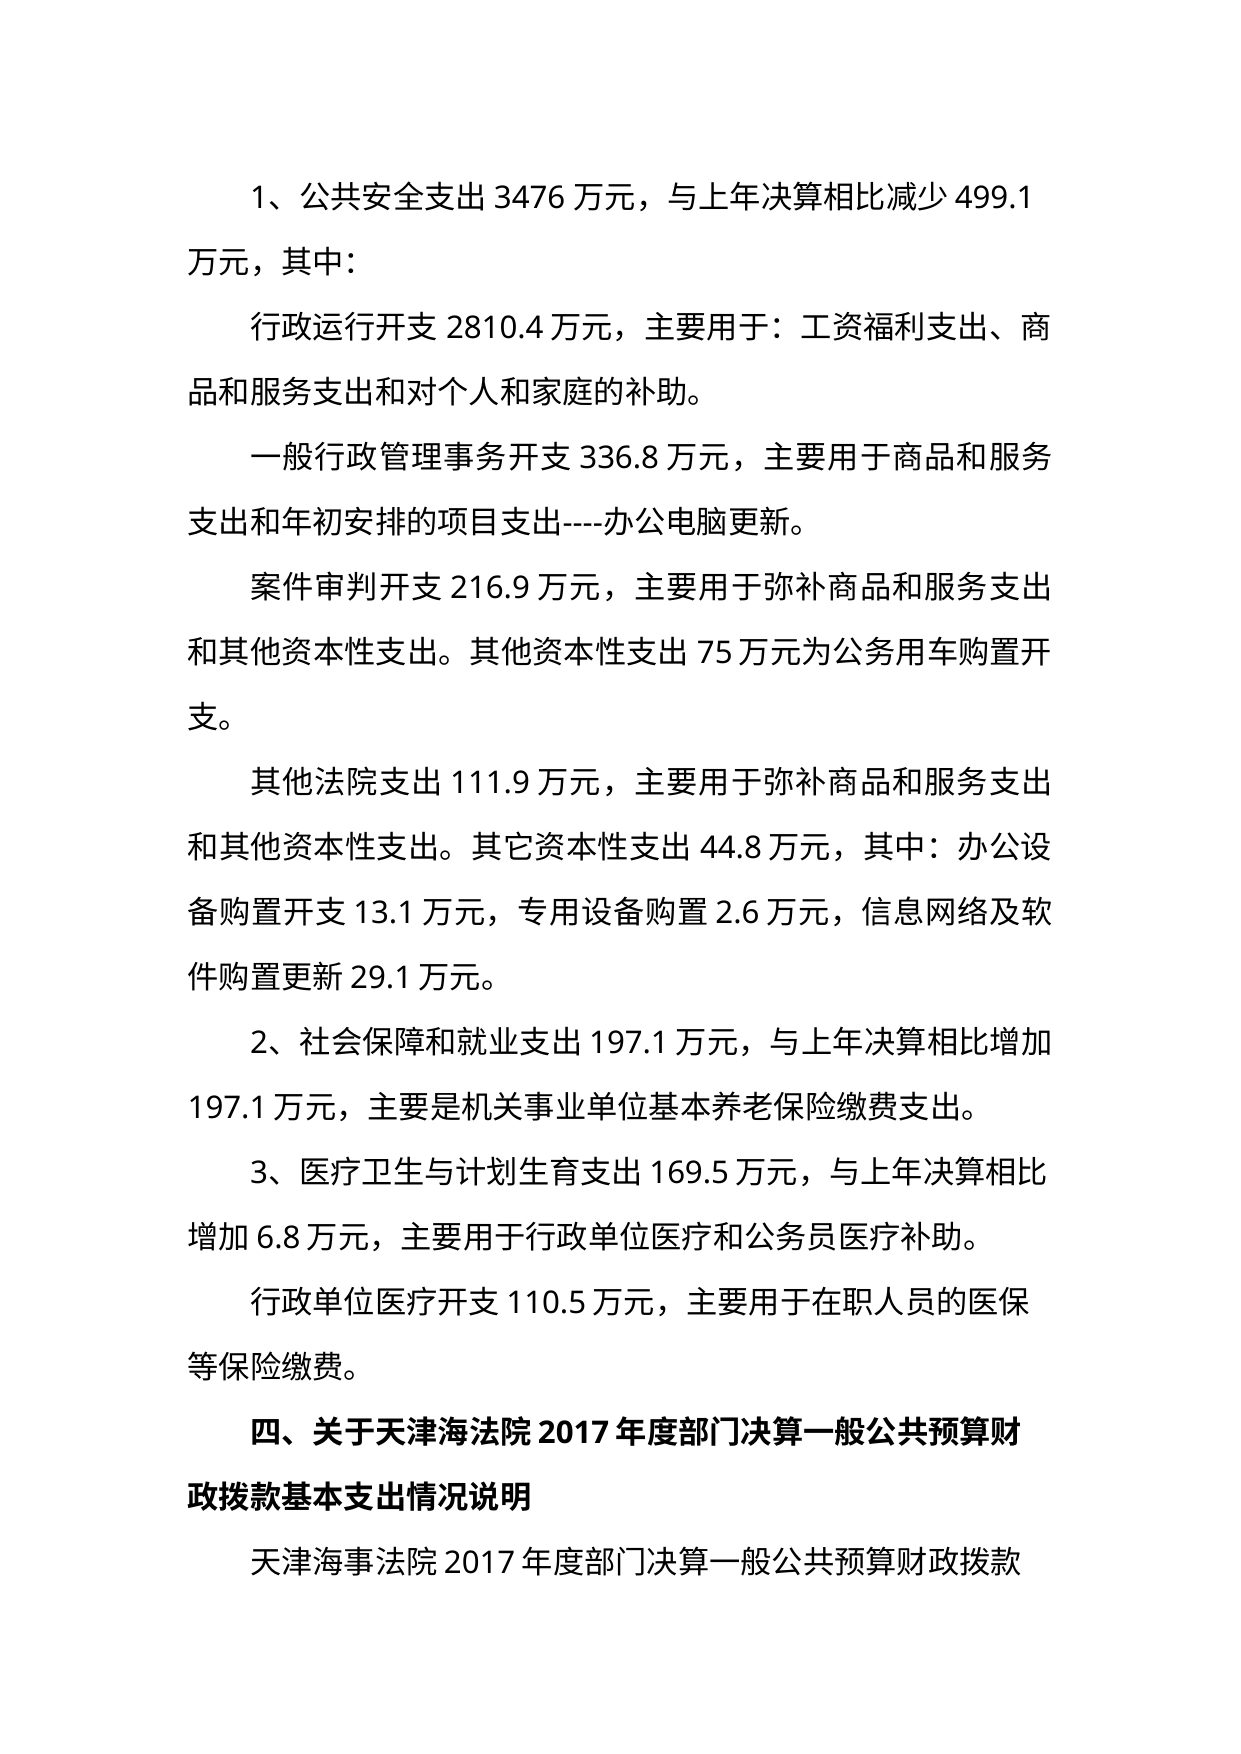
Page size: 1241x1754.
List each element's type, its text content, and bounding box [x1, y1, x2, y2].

text 2、社会保障和就业支出197.1万元，与上年决算相比增加197.1万元，主要是机关事业单位基本养老保险缴费支出。 [187, 1007, 1053, 1137]
text 一般行政管理事务开支336.8万元，主要用于商品和服务支出和年初安排的项目支出----办公电脑更新。 [187, 422, 1053, 552]
text 1、公共安全支出 3476 万元，与上年决算相比减少499.1 万元，其中： [187, 162, 1053, 292]
text 3、医疗卫生与计划生育支出169.5万元，与上年决算相比增加6.8万元，主要用于行政单位医疗和公务员医疗补助。 [187, 1137, 1053, 1267]
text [187, 1527, 1053, 1592]
text 案件审判开支216.9万元，主要用于弥补商品和服务支出和其他资本性支出。其他资本性支出75万元为公务用车购置开支。 [187, 552, 1053, 747]
text 行政单位医疗开支110.5万元，主要用于在职人员的医保等保险缴费。 [187, 1267, 1053, 1397]
text 其他法院支出111.9万元，主要用于弥补商品和服务支出和其他资本性支出。其它资本性支出44.8万元，其中：办公设备购置开支13.1万元，专用设备购置2.6万元，信息网络及软件购置更新29.1万元。 [187, 747, 1053, 1007]
text 四、关于天津海法院2017年度部门决算一般公共预算财政拨款基本支出情况说明 [187, 1397, 1053, 1527]
text 行政运行开支 2810.4万元，主要用于：工资福利支出、商品和服务支出和对个人和家庭的补助。 [187, 292, 1053, 422]
